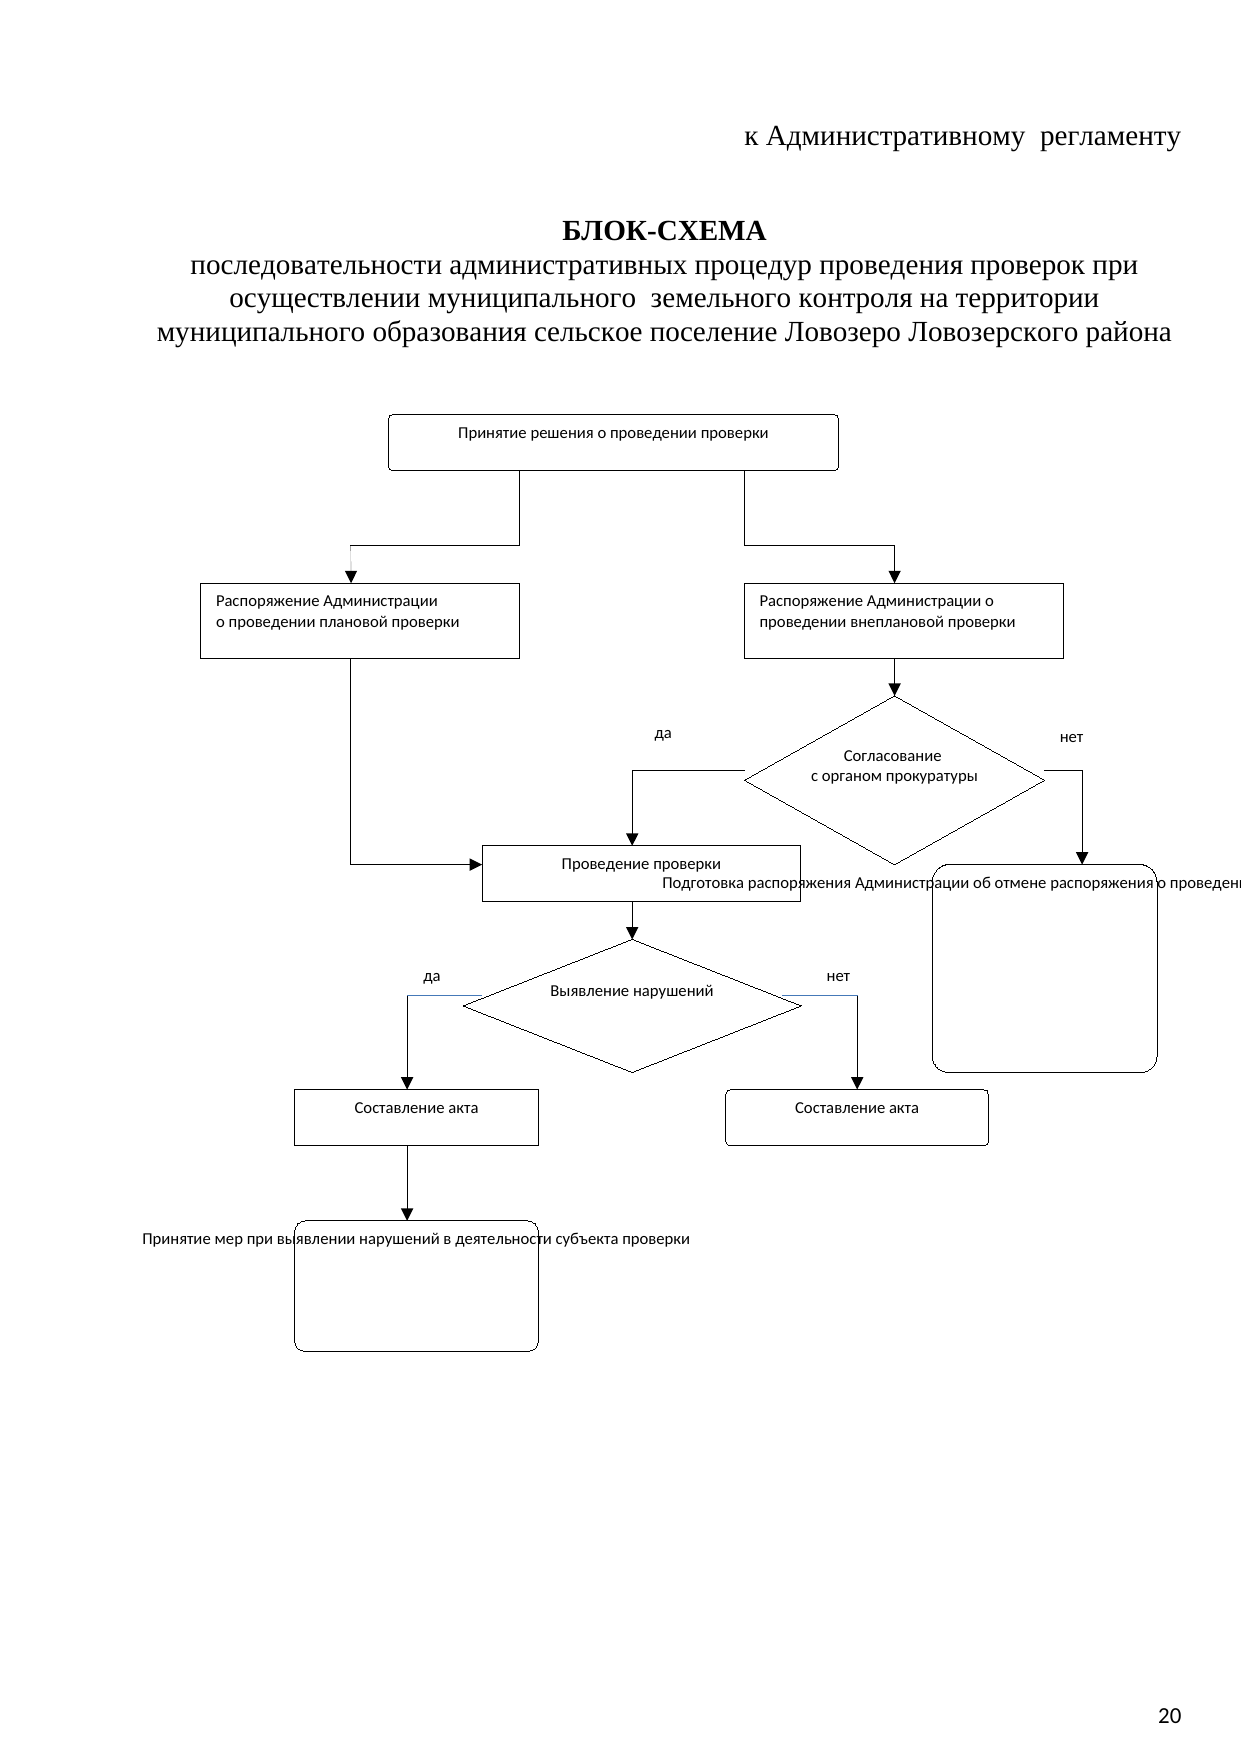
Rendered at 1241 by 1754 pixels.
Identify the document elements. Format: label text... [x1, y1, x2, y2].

text к Административному регламенту [148, 118, 1181, 152]
text последовательности административных процедур проведения проверок при осуществлении муниципального земельного контроля на территории муниципального образования сельское поселение Ловозеро Ловозерского района [148, 247, 1181, 347]
text БЛОК-СХЕМА [148, 213, 1181, 247]
